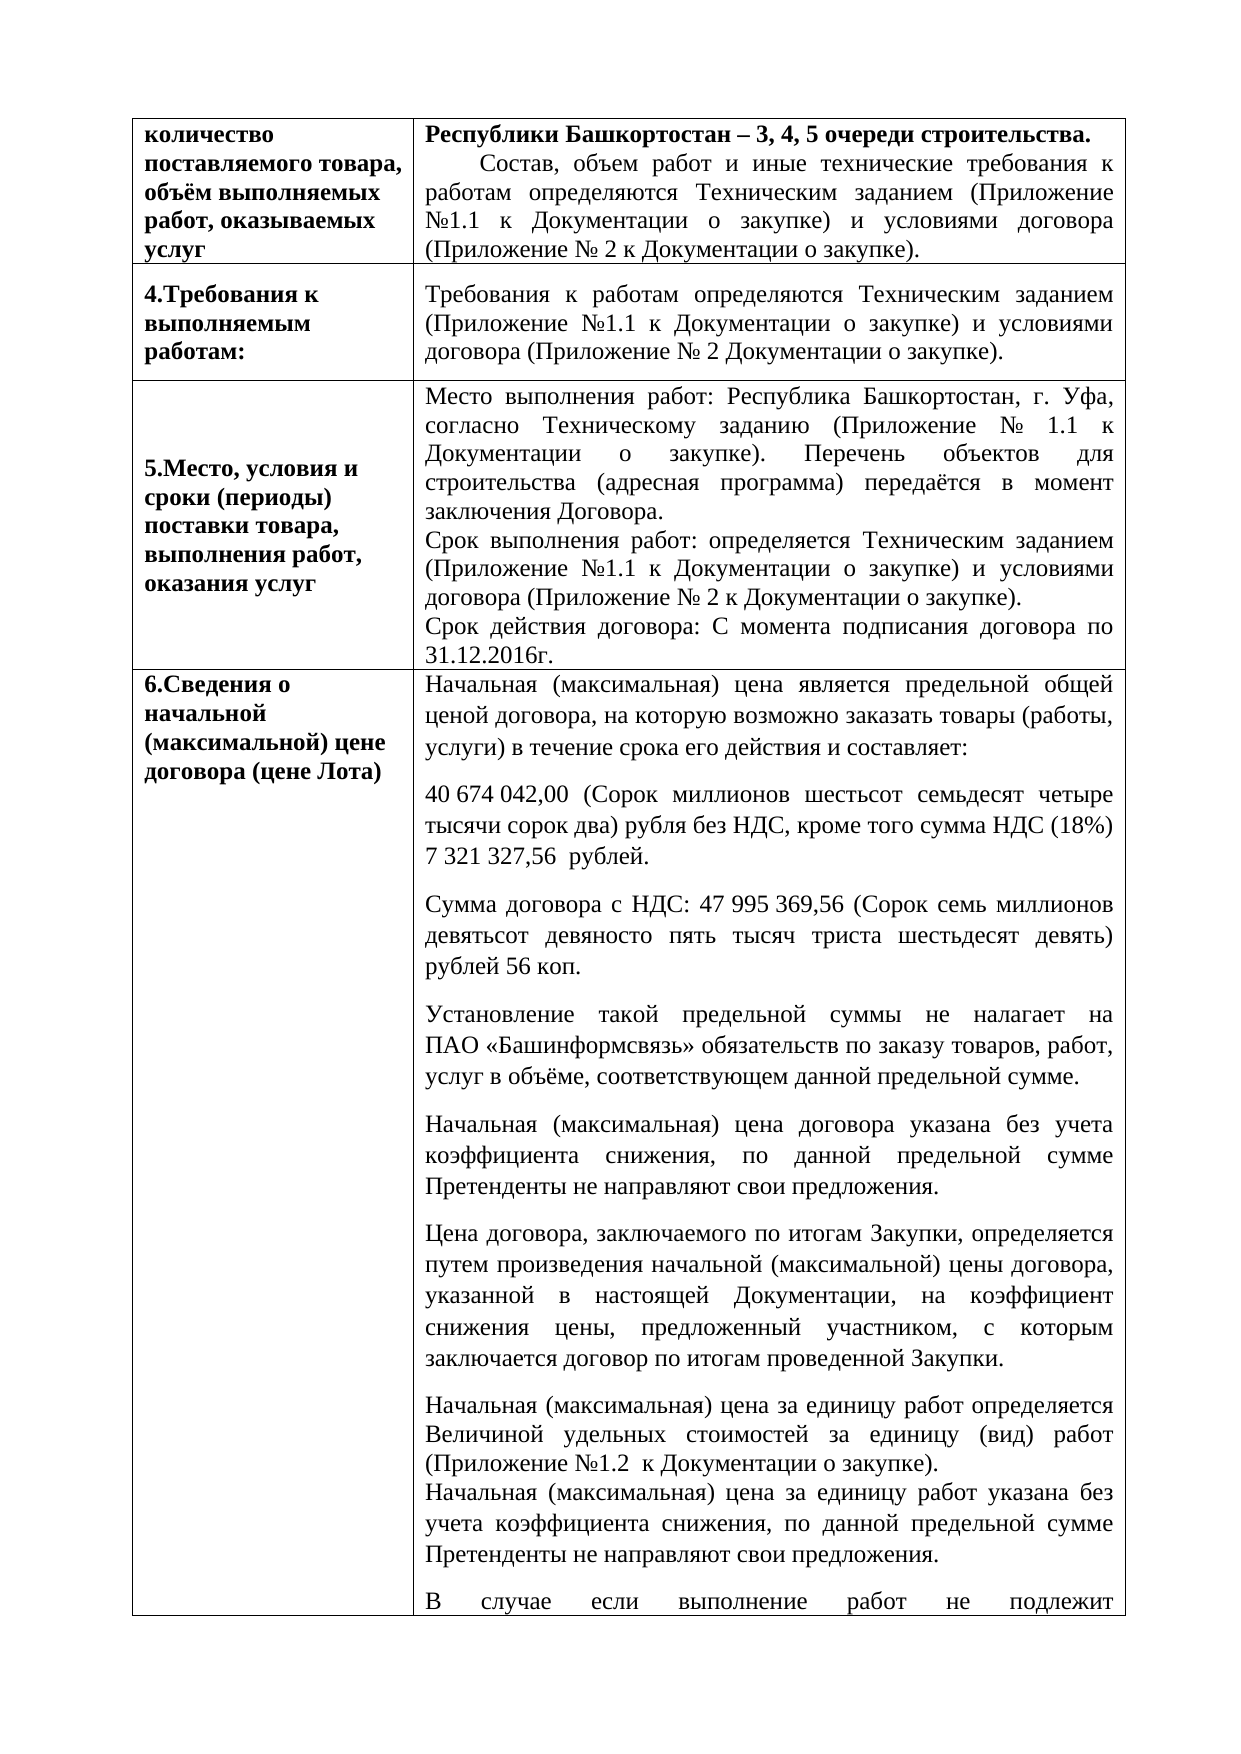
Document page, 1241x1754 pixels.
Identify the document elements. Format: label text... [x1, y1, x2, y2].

table_cell Требования к работам определяются Техническим заданием (Приложение №1.1 к Документации о закупке) и условиями договора (Приложение № 2 Документации о закупке). [414, 264, 1125, 380]
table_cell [414, 119, 1125, 263]
table_cell 5.Место, условия и сроки (периоды) поставки товара, выполнения работ, оказания услуг [133, 381, 413, 668]
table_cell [414, 670, 1125, 1615]
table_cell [133, 119, 413, 263]
table_cell 4.Требования к выполняемым работам: [133, 264, 413, 380]
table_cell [133, 670, 413, 1615]
table_cell Место выполнения работ: Республика Башкортостан, г. Уфа, согласно Техническому заданию (Приложение № 1.1 к Документации о закупке). Перечень объектов для строительства (адресная программа) передаётся в момент заключения Договора. Срок выполнения работ: определяется Техническим заданием (Приложение №1.1 к Документации о закупке) и условиями договора (Приложение № 2 к Документации о закупке). Срок действия договора: С момента подписания договора по 31.12.2016г. [414, 381, 1125, 668]
